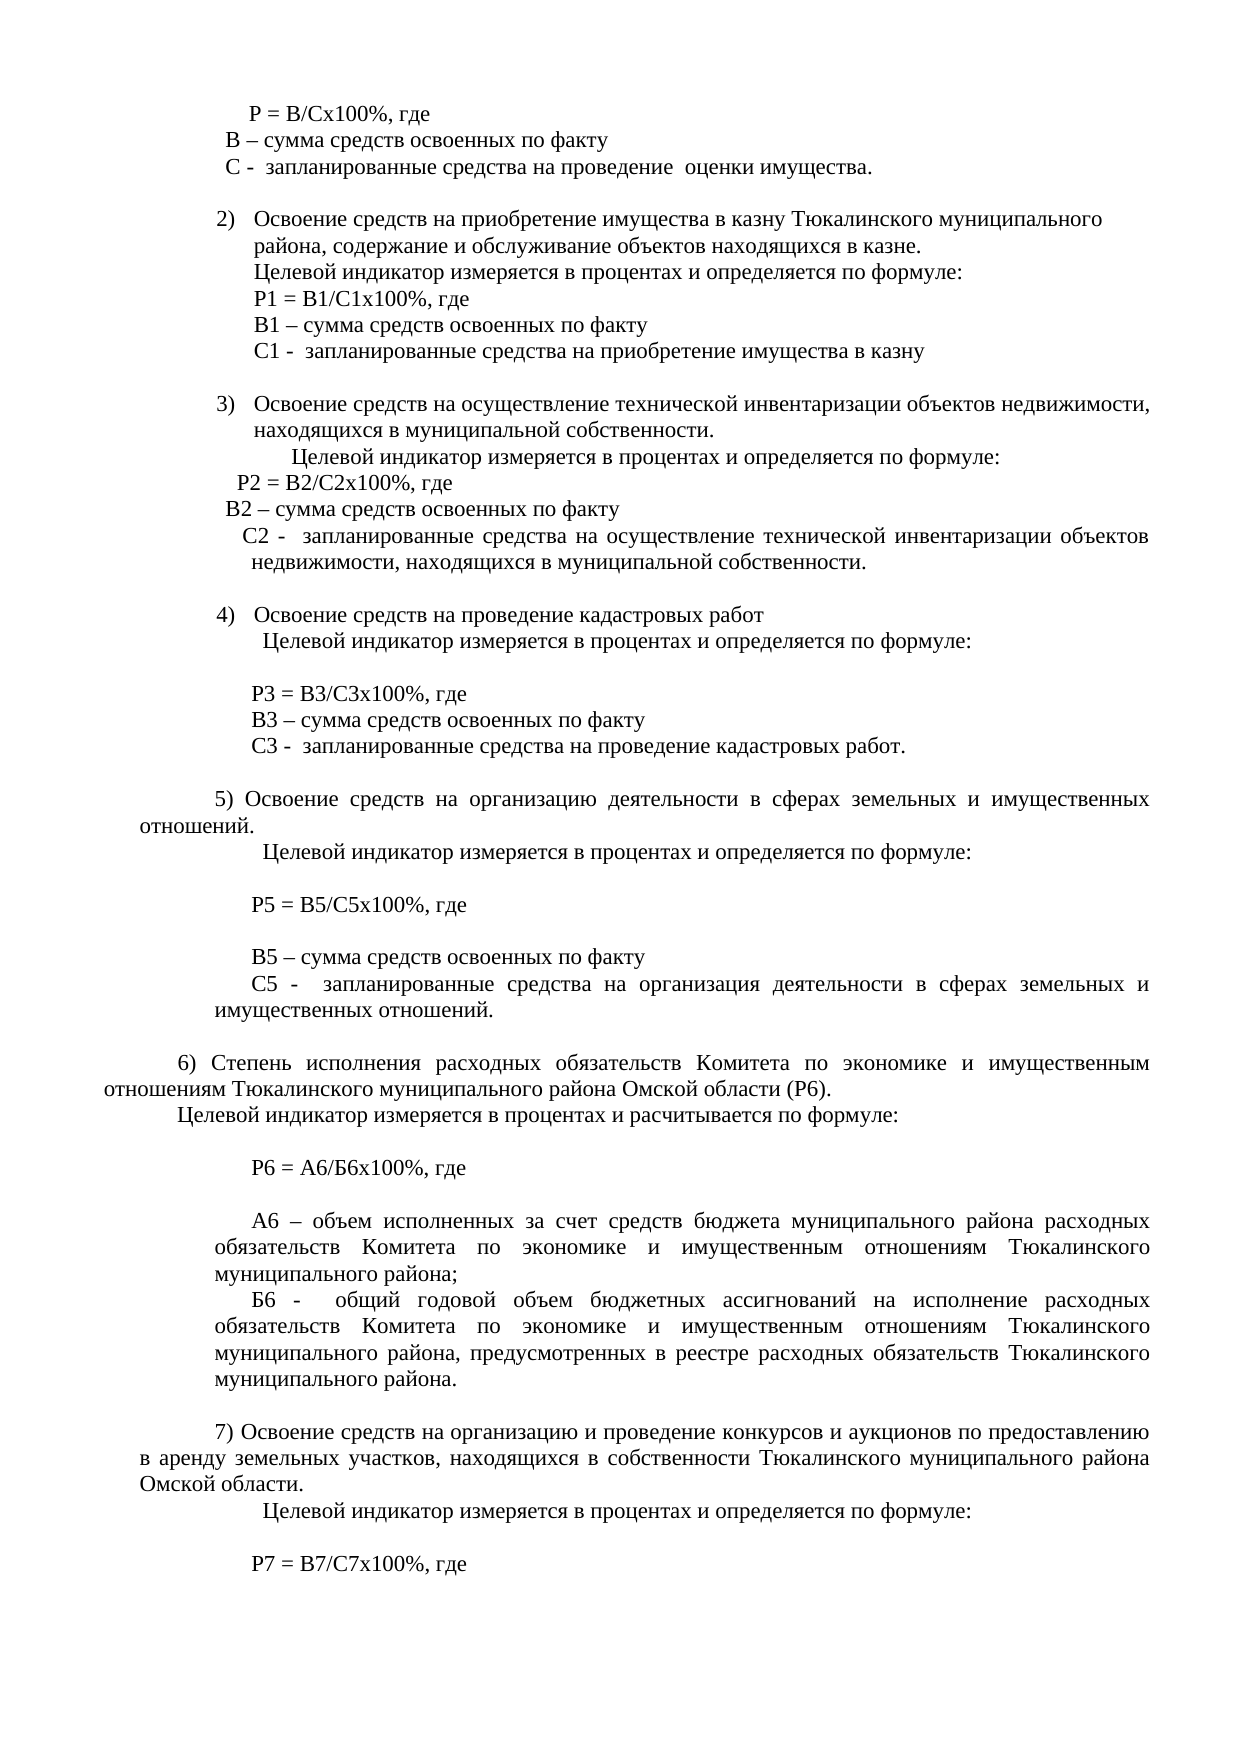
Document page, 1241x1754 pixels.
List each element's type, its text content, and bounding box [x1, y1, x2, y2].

list Освоение средств на проведение кадастровых работ [216, 601, 1152, 627]
text С1 - запланированные средства на приобретение имущества в казну [253, 337, 1152, 364]
text Б6 - общий годовой объем бюджетных ассигнований на исполнение расходных обязательств Комитета по экономике и имущественным отношениям Тюкалинского муниципального района, предусмотренных в реестре расходных обязательств Тюкалинского муниципального района. [214, 1286, 1152, 1391]
text 6) Степень исполнения расходных обязательств Комитета по экономике и имущественным отношениям Тюкалинского муниципального района Омской области (Р6). [103, 1049, 1152, 1102]
text С - запланированные средства на проведение оценки имущества. [162, 153, 1152, 179]
text Р = В/Сх100%, где [162, 100, 1152, 126]
text района, содержание и обслуживание объектов находящихся в казне. [253, 232, 1152, 258]
text Целевой индикатор измеряется в процентах и определяется по формуле: [177, 838, 1152, 864]
list Освоение средств на осуществление технической инвентаризации объектов недвижимости, находящихся в муниципальной собственности. [216, 390, 1152, 443]
text А6 – объем исполненных за счет средств бюджета муниципального района расходных обязательств Комитета по экономике и имущественным отношениям Тюкалинского муниципального района; [214, 1207, 1152, 1286]
text Целевой индикатор измеряется в процентах и определяется по формуле: [291, 443, 1152, 469]
text Р2 = В2/С2х100%, где [162, 469, 1152, 495]
text Р7 = В7/С7х100%, где [214, 1549, 1152, 1576]
text В5 – сумма средств освоенных по факту [214, 943, 1152, 970]
text С3 - запланированные средства на проведение кадастровых работ. [214, 733, 1152, 759]
text Р1 = В1/С1х100%, где [253, 284, 1152, 311]
text Целевой индикатор измеряется в процентах и расчитывается по формуле: [177, 1102, 1152, 1128]
text 5) Освоение средств на организацию деятельности в сферах земельных и имущественных отношений. [139, 785, 1152, 838]
text Целевой индикатор измеряется в процентах и определяется по формуле: [253, 258, 1152, 284]
text Р5 = В5/С5х100%, где [214, 891, 1152, 917]
text С2 - запланированные средства на осуществление технической инвентаризации объектов недвижимости, находящихся в муниципальной собственности. [199, 522, 1152, 574]
text С5 - запланированные средства на организация деятельности в сферах земельных и имущественных отношений. [214, 970, 1152, 1022]
text Целевой индикатор измеряется в процентах и определяется по формуле: [177, 1497, 1152, 1523]
text Целевой индикатор измеряется в процентах и определяется по формуле: [177, 627, 1152, 653]
text В1 – сумма средств освоенных по факту [253, 311, 1152, 337]
text Р6 = А6/Б6х100%, где [214, 1154, 1152, 1181]
text В3 – сумма средств освоенных по факту [214, 706, 1152, 733]
text Р3 = В3/С3х100%, где [214, 680, 1152, 706]
text В2 – сумма средств освоенных по факту [162, 495, 1152, 522]
list Освоение средств на приобретение имущества в казну Тюкалинского муниципального [216, 206, 1152, 232]
text 7) Освоение средств на организацию и проведение конкурсов и аукционов по предоставлению в аренду земельных участков, находящихся в собственности Тюкалинского муниципального района Омской области. [139, 1418, 1152, 1497]
text В – сумма средств освоенных по факту [162, 126, 1152, 153]
